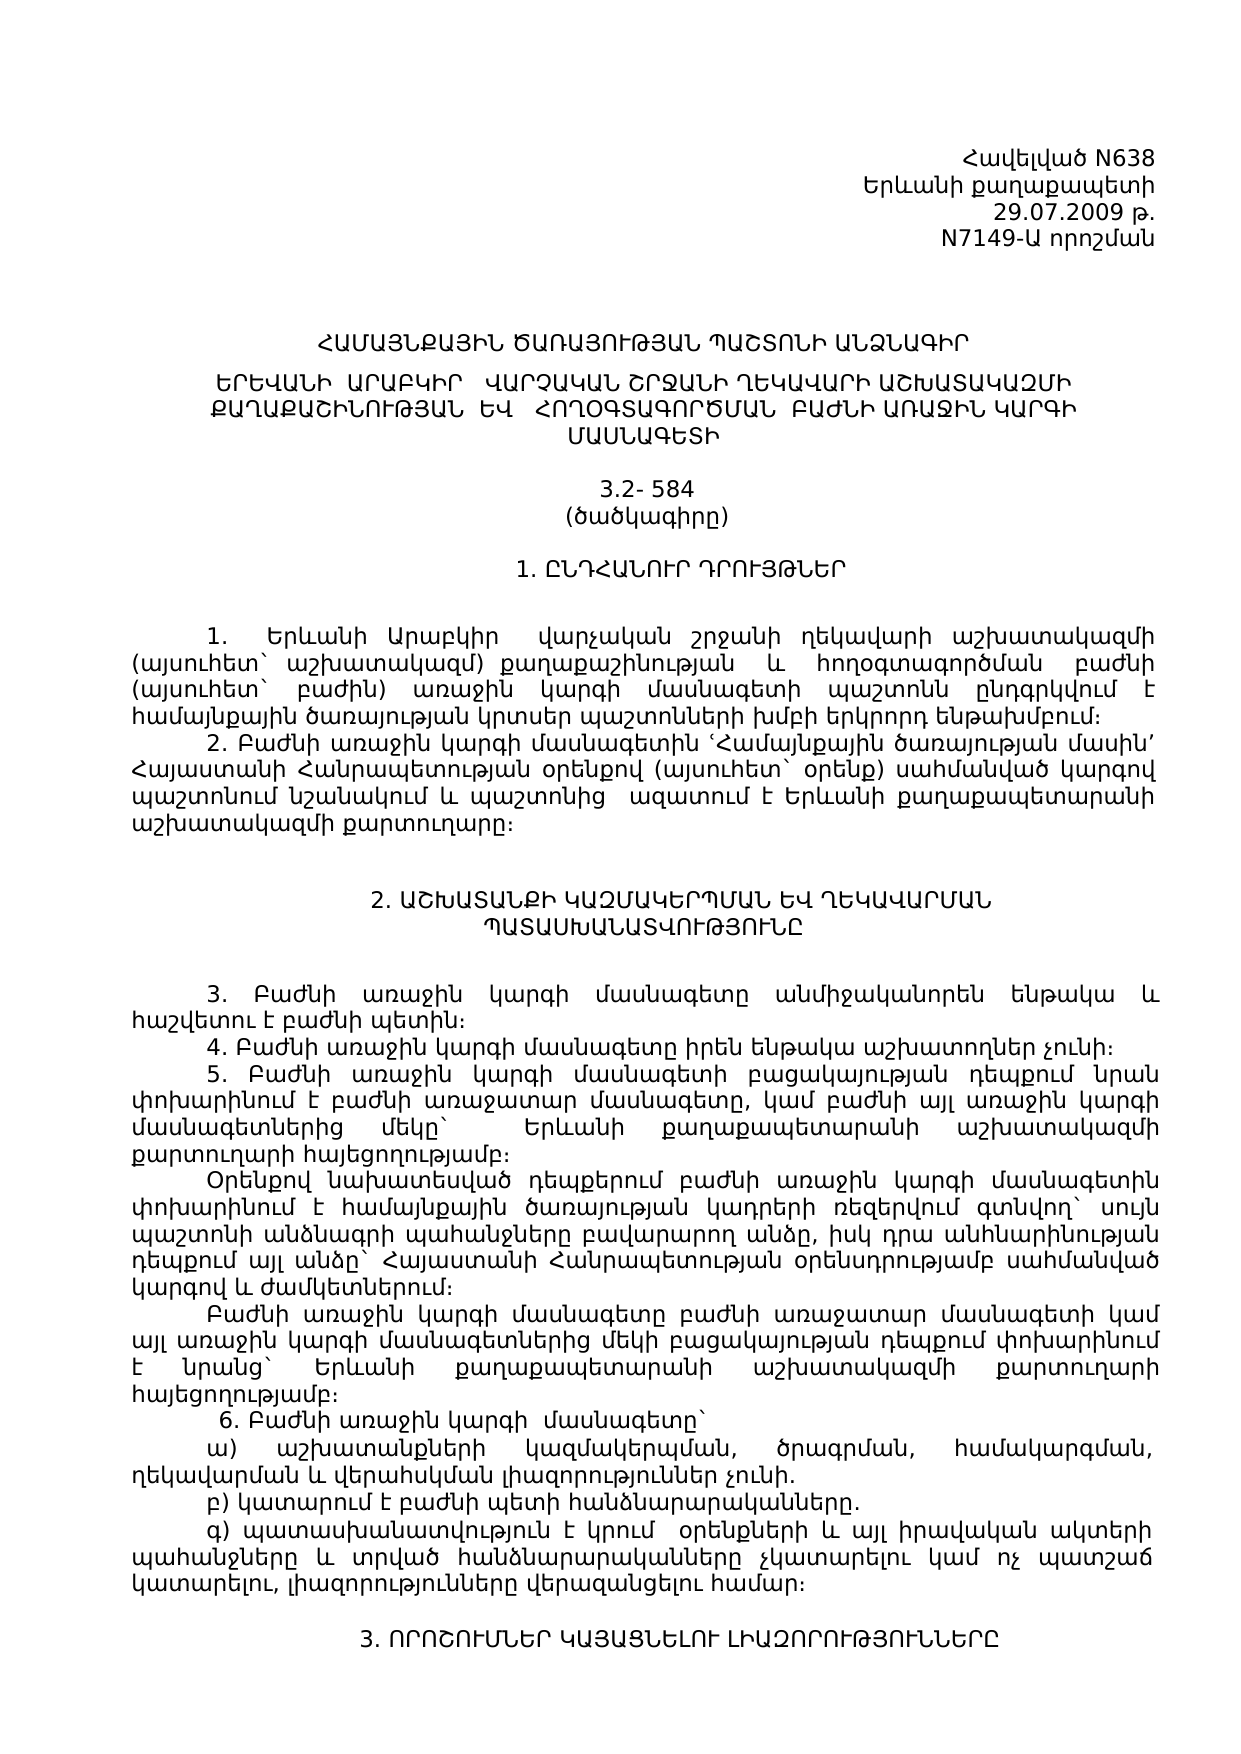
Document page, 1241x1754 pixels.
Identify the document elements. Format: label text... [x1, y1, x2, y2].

text 29.07.2009 թ. [487, 199, 1156, 225]
text ՀԱՄԱՅՆՔԱՅԻՆ ԾԱՌԱՅՈՒԹՅԱՆ ՊԱՇՏՈՆԻ ԱՆՁՆԱԳԻՐ [131, 330, 1156, 356]
text 2. ԱՇԽԱՏԱՆՔԻ ԿԱԶՄԱԿԵՐՊՄԱՆ ԵՎ ՂԵԿԱՎԱՐՄԱՆ ՊԱՏԱՍԽԱՆԱՏՎՈՒԹՅՈՒՆԸ [131, 887, 1156, 941]
text Երևանի քաղաքապետի [574, 172, 1156, 199]
text 6. Բաժնի առաջին կարգի մասնագետը` [131, 1407, 1160, 1434]
text Օրենքով նախատեսված դեպքերում բաժնի առաջին կարգի մասնագետին փոխարինում է համայնքային ծառայության կադրերի ռեզերվում գտնվող` սույն պաշտոնի անձնագրի պահանջները բավարարող անձը, իսկ դրա անհնարինության դեպքում այլ անձը` Հայաստանի Հանրապետության օրենսդրությամբ սահմանված կարգով և ժամկետներում։ [131, 1167, 1160, 1301]
text 4. Բաժնի առաջին կարգի մասնագետը իրեն ենթակա աշխատողներ չունի։ [131, 1034, 1160, 1061]
text Հավելված N638 [574, 145, 1156, 172]
text բ) կատարում է բաժնի պետի հանձնարարականները. [131, 1489, 1153, 1516]
text N7149-Ա որոշման [574, 225, 1156, 252]
text Բաժնի առաջին կարգի մասնագետը բաժնի առաջատար մասնագետի կամ այլ առաջին կարգի մասնագետներից մեկի բացակայության դեպքում փոխարինում է նրանց` Երևանի քաղաքապետարանի աշխատակազմի քարտուղարի հայեցողությամբ։ [131, 1301, 1160, 1407]
subtitle ԵՐԵՎԱՆԻ ԱՐԱԲԿԻՐ ՎԱՐՉԱԿԱՆ ՇՐՋԱՆԻ ՂԵԿԱՎԱՐԻ ԱՇԽԱՏԱԿԱԶՄԻ ՔԱՂԱՔԱՇԻՆՈՒԹՅԱՆ ԵՎ ՀՈՂՕԳՏԱԳՈՐԾՄԱՆ ԲԱԺՆԻ ԱՌԱՋԻՆ ԿԱՐԳԻ ՄԱՍՆԱԳԵՏԻ [131, 370, 1156, 450]
text 3. Բաժնի առաջին կարգի մասնագետը անմիջականորեն ենթակա և հաշվետու է բաժնի պետին։ [131, 981, 1160, 1034]
text 1. Երևանի Արաբկիր վարչական շրջանի ղեկավարի աշխատակազմի (այսուհետ` աշխատակազմ) քաղաքաշինության և հողօգտագործման բաժնի (այսուհետ` բաժին) առաջին կարգի մասնագետի պաշտոնն ընդգրկվում է համայնքային ծառայության կրտսեր պաշտոնների խմբի երկրորդ ենթախմբում։ [131, 623, 1156, 730]
text 3. ՈՐՈՇՈՒՄՆԵՐ ԿԱՅԱՑՆԵԼՈՒ ԼԻԱԶՈՐՈՒԹՅՈՒՆՆԵՐԸ [131, 1626, 1153, 1653]
text 5. Բաժնի առաջին կարգի մասնագետի բացակայության դեպքում նրան փոխարինում է բաժնի առաջատար մասնագետը, կամ բաժնի այլ առաջին կարգի մասնագետներից մեկը` Երևանի քաղաքապետարանի աշխատակազմի քարտուղարի հայեցողությամբ։ [131, 1061, 1160, 1167]
text (ծածկագիրը) [131, 503, 1162, 530]
text գ) պատասխանատվություն է կրում օրենքների և այլ իրավական ակտերի պահանջները և տրված հանձնարարականները չկատարելու կամ ոչ պատշաճ կատարելու, լիազորությունները վերազանցելու համար։ [131, 1517, 1153, 1597]
text ա) աշխատանքների կազմակերպման, ծրագրման, համակարգման, ղեկավարման և վերահսկման լիազորություններ չունի. [131, 1435, 1153, 1488]
text 2. Բաժնի առաջին կարգի մասնագետին ՙՀամայնքային ծառայության մասին՚ Հայաստանի Հանրապետության օրենքով (այսուհետ` օրենք) սահմանված կարգով պաշտոնում նշանակում և պաշտոնից ազատում է Երևանի քաղաքապետարանի աշխատակազմի քարտուղարը։ [131, 730, 1156, 836]
text 3.2- 584 [131, 476, 1162, 503]
text 1. ԸՆԴՀԱՆՈՒՐ ԴՐՈՒՅԹՆԵՐ [131, 556, 1156, 583]
